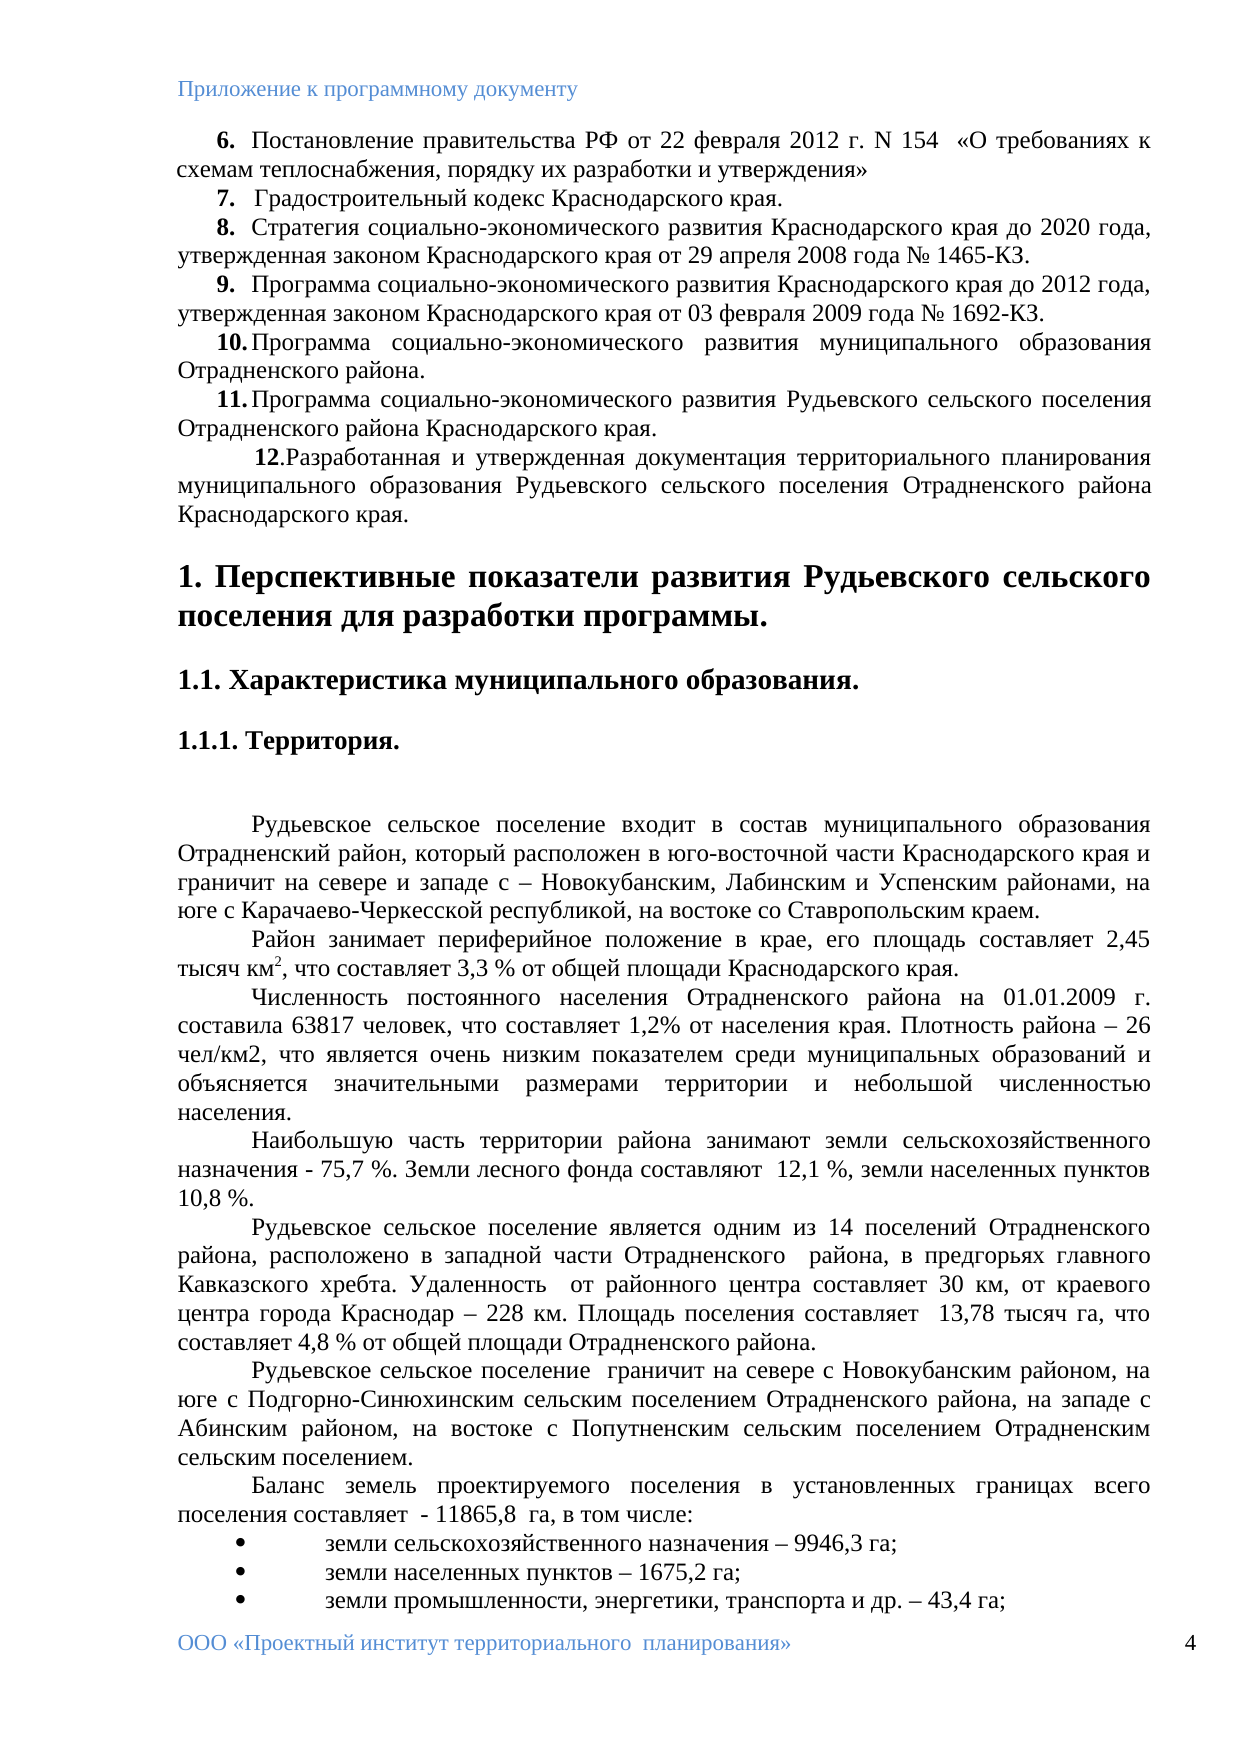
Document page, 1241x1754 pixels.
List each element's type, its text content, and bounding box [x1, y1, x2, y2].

list Постановление правительства РФ от 22 февраля 2012 г. N 154 «О требованиях к схемам теплоснабжения, порядку их разработки и утверждения» [176, 125, 1152, 183]
list Программа социально-экономического развития Краснодарского края до 2012 года, утвержденная законом Краснодарского края от 03 февраля 2009 года № 1692-КЗ. [177, 269, 1152, 327]
list Градостроительный кодекс Краснодарского края. [216, 183, 1152, 212]
list Программа социально-экономического развития Рудьевского сельского поселения Отрадненского района Краснодарского края. [177, 384, 1152, 442]
text Рудьевское сельское поселение входит в состав муниципального образования Отрадненский район, который расположен в юго-восточной части Краснодарского края и граничит на севере и западе с – Новокубанским, Лабинским и Успенским районами, на юге с Карачаево-Черкесской республикой, на востоке со Ставропольским краем. [177, 809, 1152, 924]
list земли населенных пунктов – 1675,2 га; [236, 1557, 1152, 1586]
subtitle 1.1. Характеристика муниципального образования. [177, 662, 1152, 696]
text Наибольшую часть территории района занимают земли сельскохозяйственного назначения - 75,7 %. Земли лесного фонда составляют 12,1 %, земли населенных пунктов 10,8 %. [177, 1126, 1152, 1212]
text Баланс земель проектируемого поселения в установленных границах всего поселения составляет - 11865,8 га, в том числе: [177, 1471, 1152, 1528]
list Стратегия социально-экономического развития Краснодарского края до 2020 года, утвержденная законом Краснодарского края от 29 апреля 2008 года № 1465-КЗ. [177, 212, 1152, 269]
list земли промышленности, энергетики, транспорта и др. – 43,4 га; [236, 1586, 1152, 1614]
text Рудьевское сельское поселение граничит на севере с Новокубанским районом, на юге с Подгорно-Синюхинским сельским поселением Отрадненского района, на западе с Абинским районом, на востоке с Попутненским сельским поселением Отрадненским сельским поселением. [177, 1356, 1152, 1471]
subtitle 1. Перспективные показатели развития Рудьевского сельского поселения для разработки программы. [177, 557, 1152, 633]
text Численность постоянного населения Отрадненского района на 01.01.2009 г. составила 63817 человек, что составляет 1,2% от населения края. Плотность района – 26 чел/км2, что является очень низким показателем среди муниципальных образований и объясняется значительными размерами территории и небольшой численностью населения. [177, 982, 1152, 1126]
list земли сельскохозяйственного назначения – 9946,3 га; [236, 1528, 1152, 1557]
text 12.Разработанная и утвержденная документация территориального планирования муниципального образования Рудьевского сельского поселения Отрадненского района Краснодарского края. [177, 442, 1152, 528]
list Программа социально-экономического развития муниципального образования Отрадненского района. [177, 327, 1152, 384]
text Рудьевское сельское поселение является одним из 14 поселений Отрадненского района, расположено в западной части Отрадненского района, в предгорьях главного Кавказского хребта. Удаленность от районного центра составляет 30 км, от краевого центра города Краснодар – 228 км. Площадь поселения составляет 13,78 тысяч га, что составляет 4,8 % от общей площади Отрадненского района. [177, 1212, 1152, 1356]
subtitle 1.1.1. Территория. [177, 724, 1152, 756]
text Район занимает периферийное положение в крае, его площадь составляет 2,45 тысяч км2, что составляет 3,3 % от общей площади Краснодарского края. [177, 924, 1152, 982]
